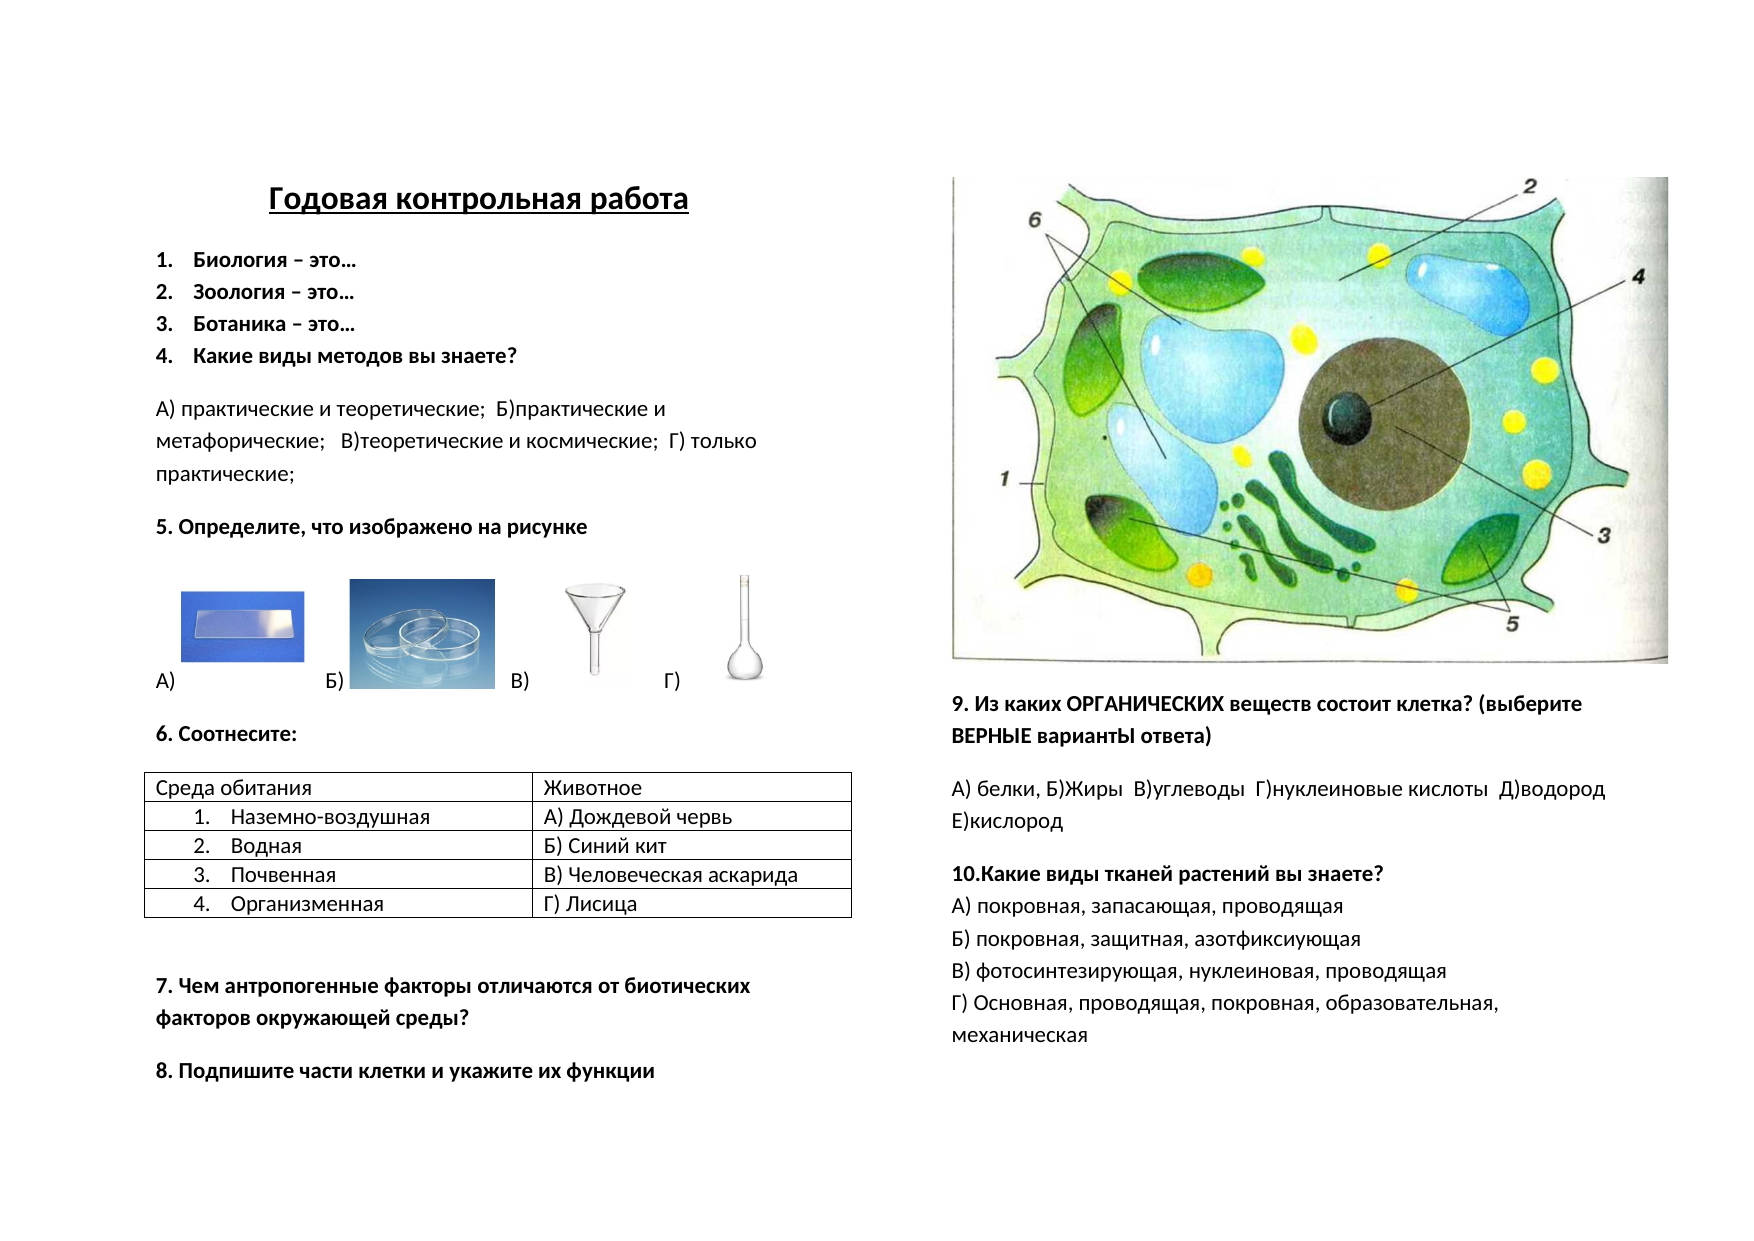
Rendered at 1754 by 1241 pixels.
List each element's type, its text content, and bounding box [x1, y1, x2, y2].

text А) покровная, запасающая, проводящая [951, 892, 1636, 920]
text 6. Соотнесите: [156, 719, 840, 747]
list Биология – это… [156, 245, 840, 273]
table_header Среда обитания [145, 773, 532, 801]
text Б) покровная, защитная, азотфиксиующая [951, 924, 1636, 952]
table_cell Организменная [145, 889, 532, 917]
table_cell Б) Синий кит [533, 831, 851, 859]
table_header Животное [533, 773, 851, 801]
text 8. Подпишите части клетки и укажите их функции [156, 1057, 840, 1084]
table_cell А) Дождевой червь [533, 802, 851, 830]
text А) белки, Б)Жиры В)углеводы Г)нуклеиновые кислоты Д)водород Е)кислород [951, 774, 1636, 834]
text 10.Какие виды тканей растений вы знаете? [951, 859, 1636, 887]
text 5. Определите, что изображено на рисунке [156, 512, 840, 540]
picture [535, 569, 654, 689]
text 9. Из каких ОРГАНИЧЕСКИХ веществ состоит клетка? (выберите ВЕРНЫЕ вариантЫ ответа) [951, 689, 1636, 749]
text Г) Основная, проводящая, покровная, образовательная, механическая [951, 988, 1636, 1048]
text В) фотосинтезирующая, нуклеиновая, проводящая [951, 956, 1636, 984]
text А) практические и теоретические; Б)практические и метафорические; В)теоретические и космические; Г) только практические; [156, 394, 840, 487]
table_cell Водная [145, 831, 532, 859]
picture [349, 579, 495, 689]
table_cell Почвенная [145, 860, 532, 888]
list Какие виды методов вы знаете? [156, 341, 840, 369]
text Годовая контрольная работа [118, 177, 840, 218]
table_cell Г) Лисица [533, 889, 851, 917]
text 7. Чем антропогенные факторы отличаются от биотических факторов окружающей среды? [156, 971, 840, 1032]
table_cell Наземно-воздушная [145, 802, 532, 830]
picture [181, 564, 305, 689]
list Ботаника – это… [156, 309, 840, 337]
table_cell В) Человеческая аскарида [533, 860, 851, 888]
picture [951, 177, 1669, 664]
picture [686, 569, 805, 689]
list Зоология – это… [156, 277, 840, 305]
